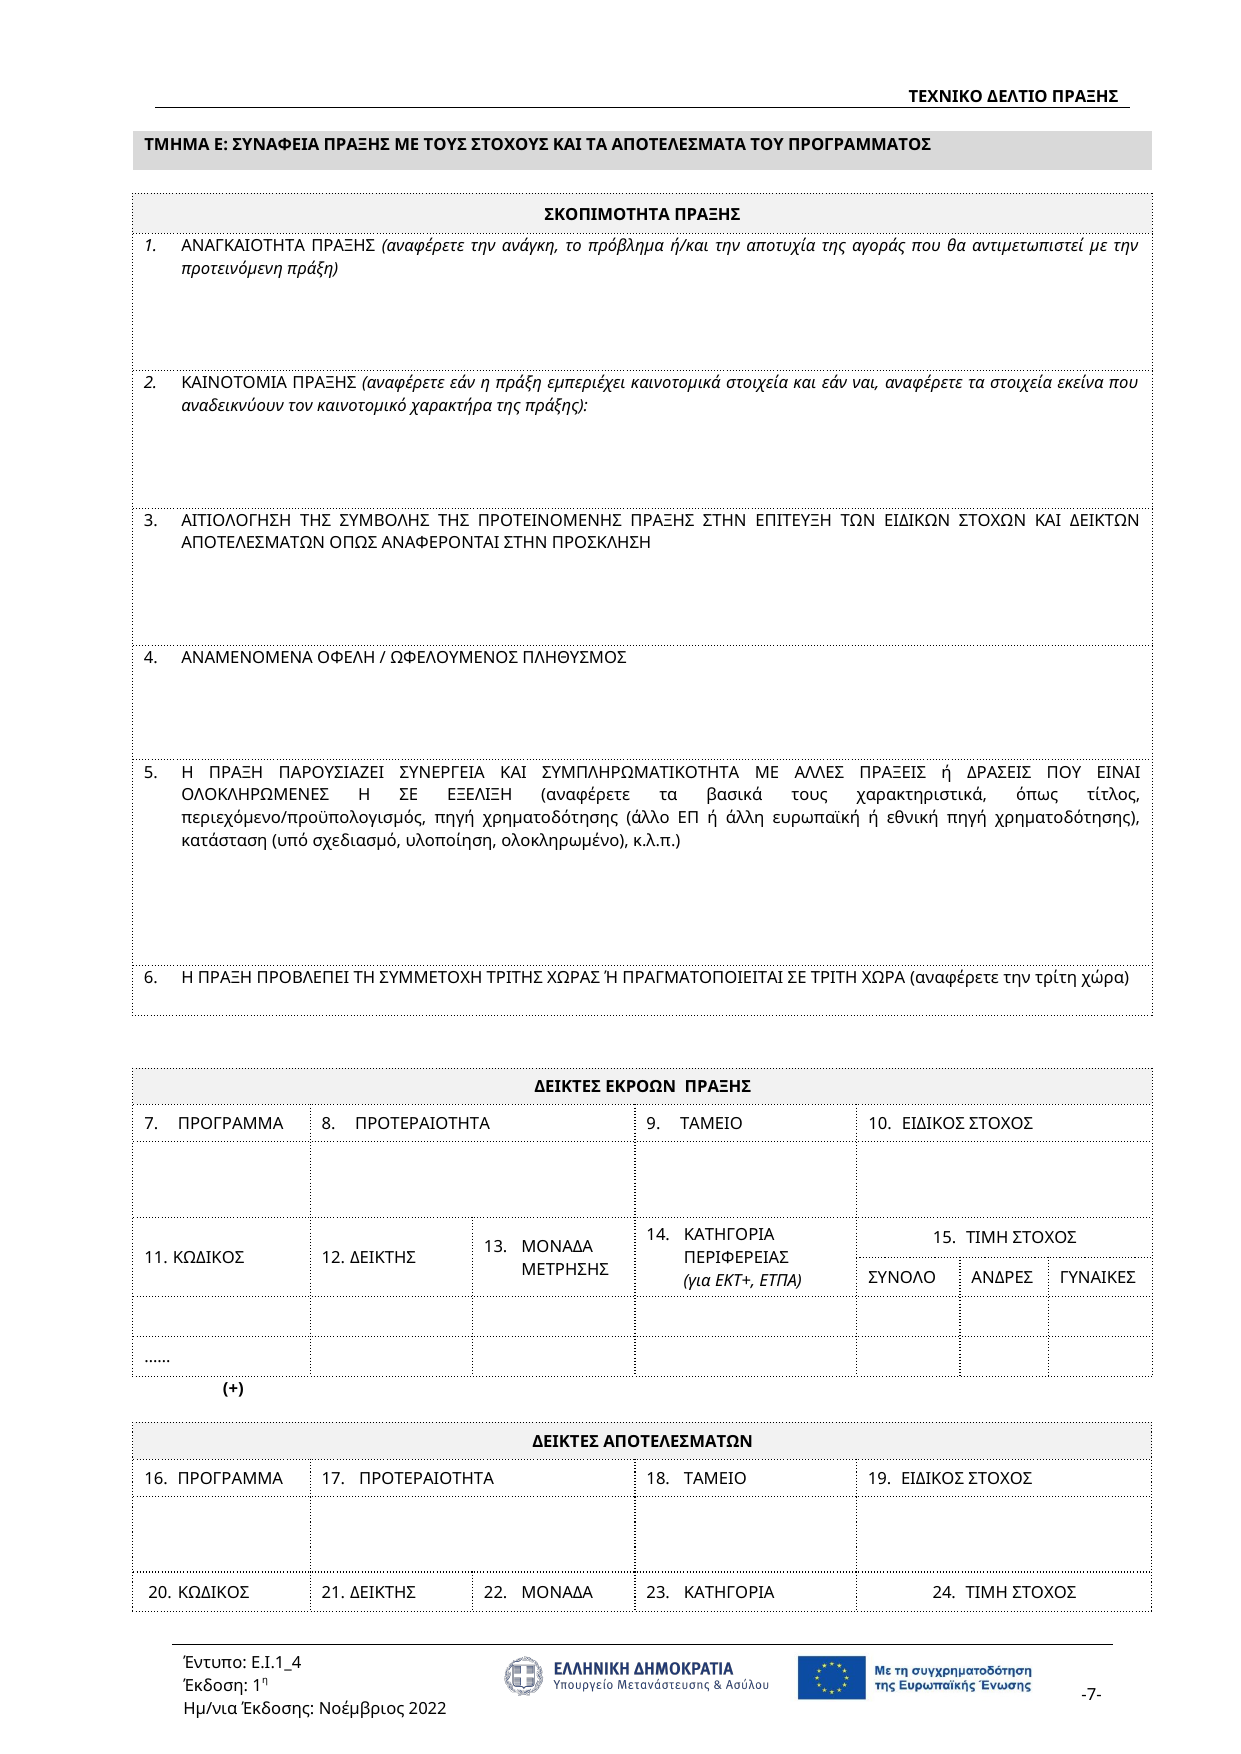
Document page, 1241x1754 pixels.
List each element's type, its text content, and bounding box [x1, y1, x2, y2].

table_cell ΑΝΑΓΚΑΙΟΤΗΤΑ ΠΡΑΞΗΣ (αναφέρετε την ανάγκη, το πρόβλημα ή/και την αποτυχία της αγοράς που θα αντιμετωπιστεί με την προτεινόμενη πράξη) [132, 233, 1152, 370]
table_cell [473, 1336, 635, 1376]
table_cell Η ΠΡΑΞΗ ΠΡΟΒΛΕΠΕΙ ΤΗ ΣΥΜΜΕΤΟΧΗ ΤΡΙΤΗΣ ΧΩΡΑΣ Ή ΠΡΑΓΜΑΤΟΠΟΙΕΙΤΑΙ ΣΕ ΤΡΙΤΗ ΧΩΡΑ (αναφέρετε την τρίτη χώρα) [132, 965, 1152, 1014]
table_cell [635, 1141, 857, 1217]
table_cell [857, 1336, 960, 1376]
table_cell [310, 1141, 635, 1217]
table_cell [133, 1496, 310, 1571]
table_header ΣΚΟΠΙΜΟΤΗΤΑ ΠΡΑΞΗΣ [132, 193, 1152, 233]
table_cell ΠΡΟΓΡΑΜΜΑ [133, 1459, 310, 1496]
picture [501, 1649, 770, 1706]
table_cell ΔΕΙΚΤΗΣ [310, 1571, 472, 1611]
table_cell ΤΙΜΗ ΣΤΟΧΟΣ [857, 1217, 1152, 1257]
table_header ΔΕΙΚΤΕΣ ΕΚΡΟΩΝ ΠΡΑΞΗΣ [133, 1068, 1152, 1104]
table_cell ΤΙΜΗ ΣΤΟΧΟΣ [856, 1571, 1152, 1611]
table_cell [960, 1336, 1048, 1376]
table_header ΔΕΙΚΤΕΣ ΑΠΟΤΕΛΕΣΜΑΤΩΝ [133, 1422, 1152, 1459]
table_cell ΚΩΔΙΚΟΣ [133, 1571, 310, 1611]
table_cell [635, 1571, 856, 1611]
table_cell ΚΑΤΗΓΟΡΙΑ ΠΕΡΙΦΕΡΕΙΑΣ (για ΕΚΤ+, ΕΤΠΑ) [635, 1217, 857, 1296]
table_cell ΑΙΤΙΟΛΟΓΗΣΗ ΤΗΣ ΣΥΜΒΟΛΗΣ ΤΗΣ ΠΡΟΤΕΙΝΟΜΕΝΗΣ ΠΡΑΞΗΣ ΣΤΗΝ ΕΠΙΤΕΥΞΗ ΤΩΝ ΕΙΔΙΚΩΝ ΣΤΟΧΩΝ ΚΑΙ ΔΕΙΚΤΩΝ ΑΠΟΤΕΛΕΣΜΑΤΩΝ ΟΠΩΣ ΑΝΑΦΕΡΟΝΤΑΙ ΣΤΗΝ ΠΡΟΣΚΛΗΣΗ [132, 508, 1152, 645]
table_cell ΜΟΝΑΔΑ ΜΕΤΡΗΣΗΣ [473, 1217, 635, 1296]
table_cell [635, 1296, 857, 1336]
table_header τμημα Ε: ΣΥΝΑΦΕΙΑ ΠΡΑΞΗΣ ΜΕ τους ΣΤΟΧΟΥς και τα αποτελεσματα ΤΟΥ ΠΡΟΓΡΑΜΜΑΤΟΣ [133, 131, 1152, 170]
table_cell [310, 1296, 472, 1336]
table_cell [635, 1496, 856, 1571]
table_cell [857, 1296, 960, 1336]
table_cell ΑΝΑΜΕΝΟΜΕΝΑ ΟΦΕΛΗ / ΩΦΕΛΟΥΜΕΝΟΣ ΠΛΗΘΥΣΜΟΣ [132, 645, 1152, 759]
table_cell ΜΟΝΑΔΑ ΜΕΤΡΗΣΗΣ [473, 1571, 635, 1611]
table_cell ΕΙΔΙΚΟΣ ΣΤΟΧΟΣ [857, 1104, 1152, 1141]
table_cell ΠΡΟΤΕΡΑΙΟΤΗΤΑ [310, 1104, 635, 1141]
table_cell ΣΥΝΟΛΟ [857, 1257, 960, 1296]
table_cell [473, 1296, 635, 1336]
table_cell [856, 1496, 1152, 1571]
table_cell [310, 1336, 472, 1376]
table_cell ΓΥΝΑΙΚΕΣ [1048, 1257, 1152, 1296]
table_cell Η ΠΡΑΞΗ ΠΑΡΟΥΣΙΑΖΕΙ ΣΥΝΕΡΓΕΙΑ ΚΑΙ ΣΥΜΠΛΗΡΩΜΑΤΙΚΟΤΗΤΑ ΜΕ ΑΛΛΕΣ ΠΡΑΞΕΙΣ ή ΔΡΑΣΕΙΣ ΠΟΥ ΕΙΝΑΙ ΟΛΟΚΛΗΡΩΜΕΝΕΣ Η ΣΕ ΕΞΕΛΙΞΗ (αναφέρετε τα βασικά τους χαρακτηριστικά, όπως τίτλος, περιεχόμενο/προϋπολογισμός, πηγή χρηματοδότησης (άλλο ΕΠ ή άλλη ευρωπαϊκή ή εθνική πηγή χρηματοδότησης), κατάσταση (υπό σχεδιασμό, υλοποίηση, ολοκληρωμένο), κ.λ.π.) [132, 759, 1152, 965]
table_cell ΤΑΜΕΙΟ [635, 1104, 857, 1141]
table_cell ΠΡΟΓΡΑΜΜΑ [133, 1104, 310, 1141]
picture [789, 1647, 1040, 1702]
table_cell [310, 1496, 635, 1571]
table_cell …… [133, 1336, 310, 1376]
table_cell ΑΝΔΡΕΣ [960, 1257, 1048, 1296]
table_cell [1048, 1296, 1152, 1336]
table_cell ΤΑΜΕΙΟ [635, 1459, 856, 1496]
table_cell [960, 1296, 1048, 1336]
table_cell ΠΡΟΤΕΡΑΙΟΤΗΤΑ [310, 1459, 635, 1496]
table_cell [133, 1141, 310, 1217]
table_cell ΚΑΙΝΟΤΟΜΙΑ ΠΡΑΞΗΣ (αναφέρετε εάν η πράξη εμπεριέχει καινοτομικά στοιχεία και εάν ναι, αναφέρετε τα στοιχεία εκείνα που αναδεικνύουν τον καινοτομικό χαρακτήρα της πράξης): [132, 370, 1152, 507]
table_cell [133, 1296, 310, 1336]
table_cell [1048, 1336, 1152, 1376]
table_cell ΕΙΔΙΚΟΣ ΣΤΟΧΟΣ [856, 1459, 1152, 1496]
table_cell ΚΩΔΙΚΟΣ [133, 1217, 310, 1296]
table_cell [857, 1141, 1152, 1217]
table_cell ΔΕΙΚΤΗΣ [310, 1217, 472, 1296]
text (+) [148, 1377, 1137, 1399]
table_cell [635, 1336, 857, 1376]
